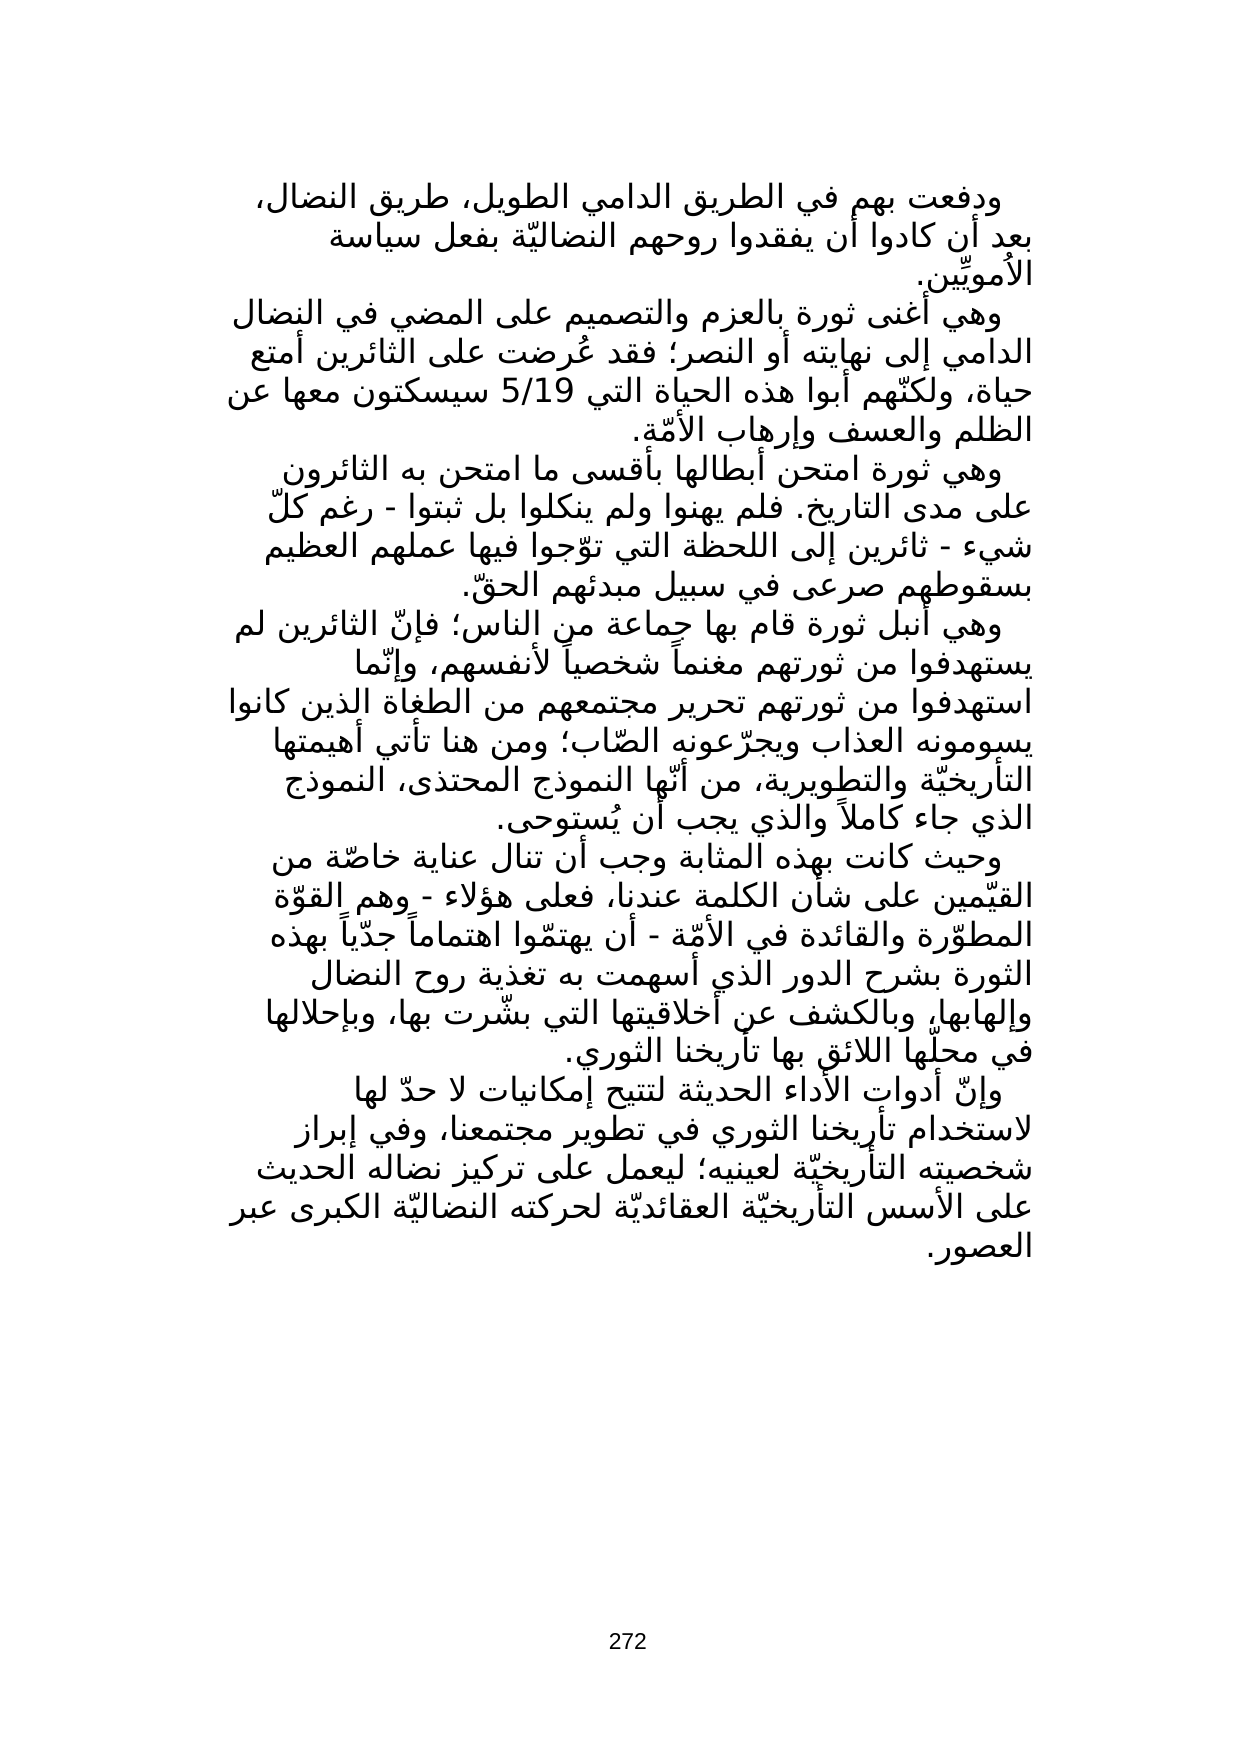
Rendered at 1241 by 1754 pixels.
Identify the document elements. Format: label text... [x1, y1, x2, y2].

text وإنّ أدوات الأداء الحديثة لتتيح إمكانيات لا حدّ لها لاستخدام تأريخنا الثوري في تطوير مجتمعنا، وفي إبراز شخصيته التأريخيّة لعينيه؛ ليعمل على تركيز نضاله الحديث على الأسس التأريخيّة العقائديّة لحركته النضاليّة الكبرى عبر العصور. [222, 1071, 1033, 1265]
text ودفعت بهم في الطريق الدامي الطويل، طريق النضال، بعد أن كادوا أن يفقدوا روحهم النضاليّة بفعل سياسة الاُمويِّين. [222, 177, 1033, 294]
text وهي ثورة امتحن أبطالها بأقسى ما امتحن به الثائرون على مدى التاريخ. فلم يهنوا ولم ينكلوا بل ثبتوا - رغم كلّ شيء - ثائرين إلى اللحظة التي توّجوا فيها عملهم العظيم بسقوطهم صرعى في سبيل مبدئهم الحقّ. [222, 449, 1033, 604]
text وهي أنبل ثورة قام بها جماعة من الناس؛ فإنّ الثائرين لم يستهدفوا من ثورتهم مغنماً شخصياً لأنفسهم، وإنّما استهدفوا من ثورتهم تحرير مجتمعهم من الطغاة الذين كانوا يسومونه العذاب ويجرّعونه الصّاب؛ ومن هنا تأتي أهيمتها التأريخيّة والتطويرية، من أنّها النموذج المحتذى، النموذج الذي جاء كاملاً والذي يجب أن يُستوحى. [222, 604, 1033, 838]
text وهي أغنى ثورة بالعزم والتصميم على المضي في النضال الدامي إلى نهايته أو النصر؛ فقد عُرضت على الثائرين أمتع حياة، ولكنّهم أبوا هذه الحياة التي 5/19 سيسكتون معها عن الظلم والعسف وإرهاب الأمّة. [222, 294, 1033, 449]
text وحيث كانت بهذه المثابة وجب أن تنال عناية خاصّة من القيّمين على شأن الكلمة عندنا، فعلى هؤلاء - وهم القوّة المطوّرة والقائدة في الأمّة - أن يهتمّوا اهتماماً جدّياً بهذه الثورة بشرح الدور الذي أسهمت به تغذية روح النضال وإلهابها، وبالكشف عن أخلاقيتها التي بشّرت بها، وبإحلالها في محلّها اللائق بها تأريخنا الثوري. [222, 838, 1033, 1071]
